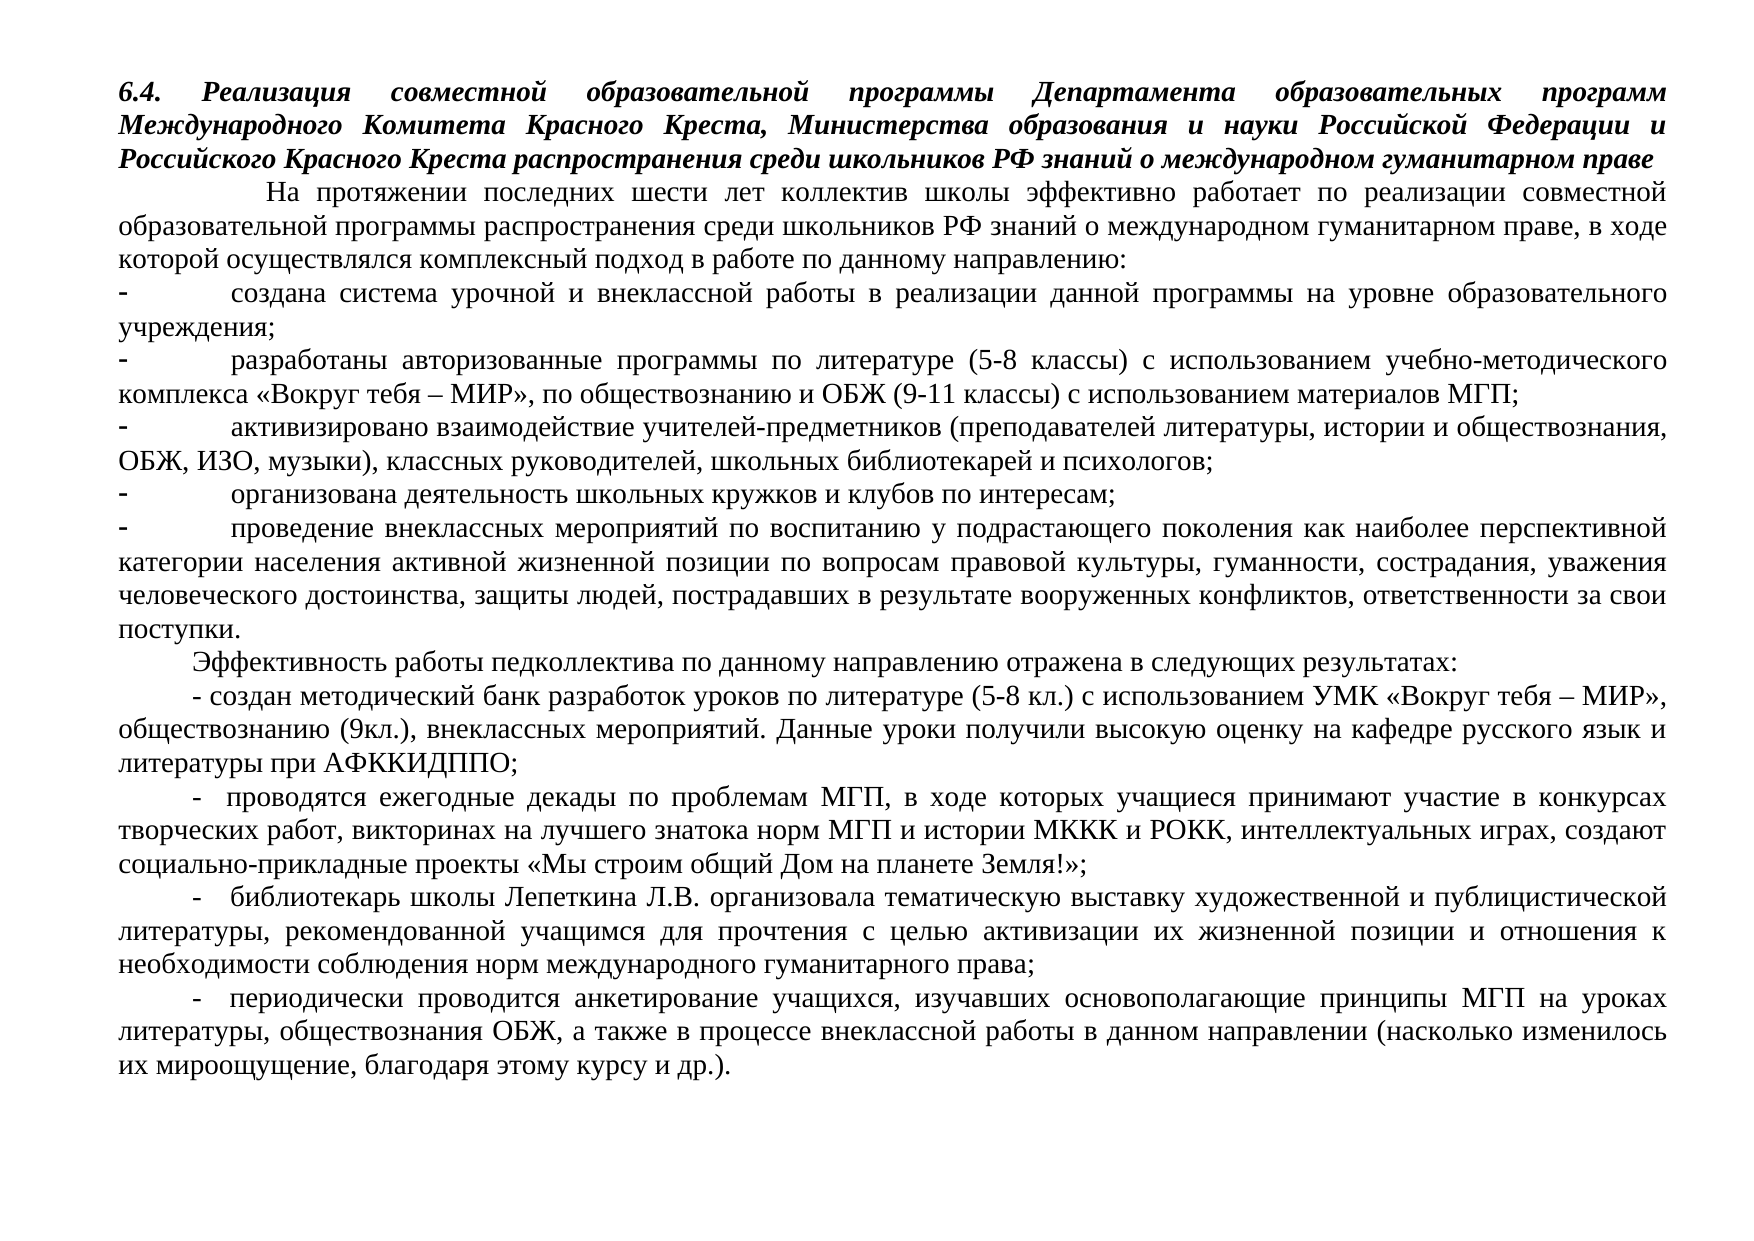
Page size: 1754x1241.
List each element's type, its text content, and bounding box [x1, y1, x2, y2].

list создана система урочной и внеклассной работы в реализации данной программы на уровне образовательного учреждения; [118, 275, 1668, 342]
list проведение внеклассных мероприятий по воспитанию у подрастающего поколения как наиболее перспективной категории населения активной жизненной позиции по вопросам правовой культуры, гуманности, сострадания, уважения человеческого достоинства, защиты людей, пострадавших в результате вооруженных конфликтов, ответственности за свои поступки. [118, 510, 1668, 644]
text 6.4. Реализация совместной образовательной программы Департамента образовательных программ Международного Комитета Красного Креста, Министерства образования и науки Российской Федерации и Российского Красного Креста распространения среди школьников РФ знаний о международном гуманитарном праве [118, 74, 1668, 174]
text - создан методический банк разработок уроков по литературе (5-8 кл.) с использованием УМК «Вокруг тебя – МИР», обществознанию (9кл.), внеклассных мероприятий. Данные уроки получили высокую оценку на кафедре русского язык и литературы при АФККИДППО; [118, 678, 1668, 779]
text На протяжении последних шести лет коллектив школы эффективно работает по реализации совместной образовательной программы распространения среди школьников РФ знаний о международном гуманитарном праве, в ходе которой осуществлялся комплексный подход в работе по данному направлению: [118, 174, 1668, 275]
text Эффективность работы педколлектива по данному направлению отражена в следующих результатах: [118, 644, 1668, 678]
text - библиотекарь школы Лепеткина Л.В. организовала тематическую выставку художественной и публицистической литературы, рекомендованной учащимся для прочтения с целью активизации их жизненной позиции и отношения к необходимости соблюдения норм международного гуманитарного права; [118, 879, 1668, 980]
list организована деятельность школьных кружков и клубов по интересам; [118, 477, 1668, 510]
list разработаны авторизованные программы по литературе (5-8 классы) с использованием учебно-методического комплекса «Вокруг тебя – МИР», по обществознанию и ОБЖ (9-11 классы) с использованием материалов МГП; [118, 342, 1668, 409]
text - проводятся ежегодные декады по проблемам МГП, в ходе которых учащиеся принимают участие в конкурсах творческих работ, викторинах на лучшего знатока норм МГП и истории МККК и РОКК, интеллектуальных играх, создают социально-прикладные проекты «Мы строим общий Дом на планете Земля!»; [118, 779, 1668, 879]
text - периодически проводится анкетирование учащихся, изучавших основополагающие принципы МГП на уроках литературы, обществознания ОБЖ, а также в процессе внеклассной работы в данном направлении (насколько изменилось их мироощущение, благодаря этому курсу и др.). [118, 980, 1668, 1081]
list активизировано взаимодействие учителей-предметников (преподавателей литературы, истории и обществознания, ОБЖ, ИЗО, музыки), классных руководителей, школьных библиотекарей и психологов; [118, 409, 1668, 477]
